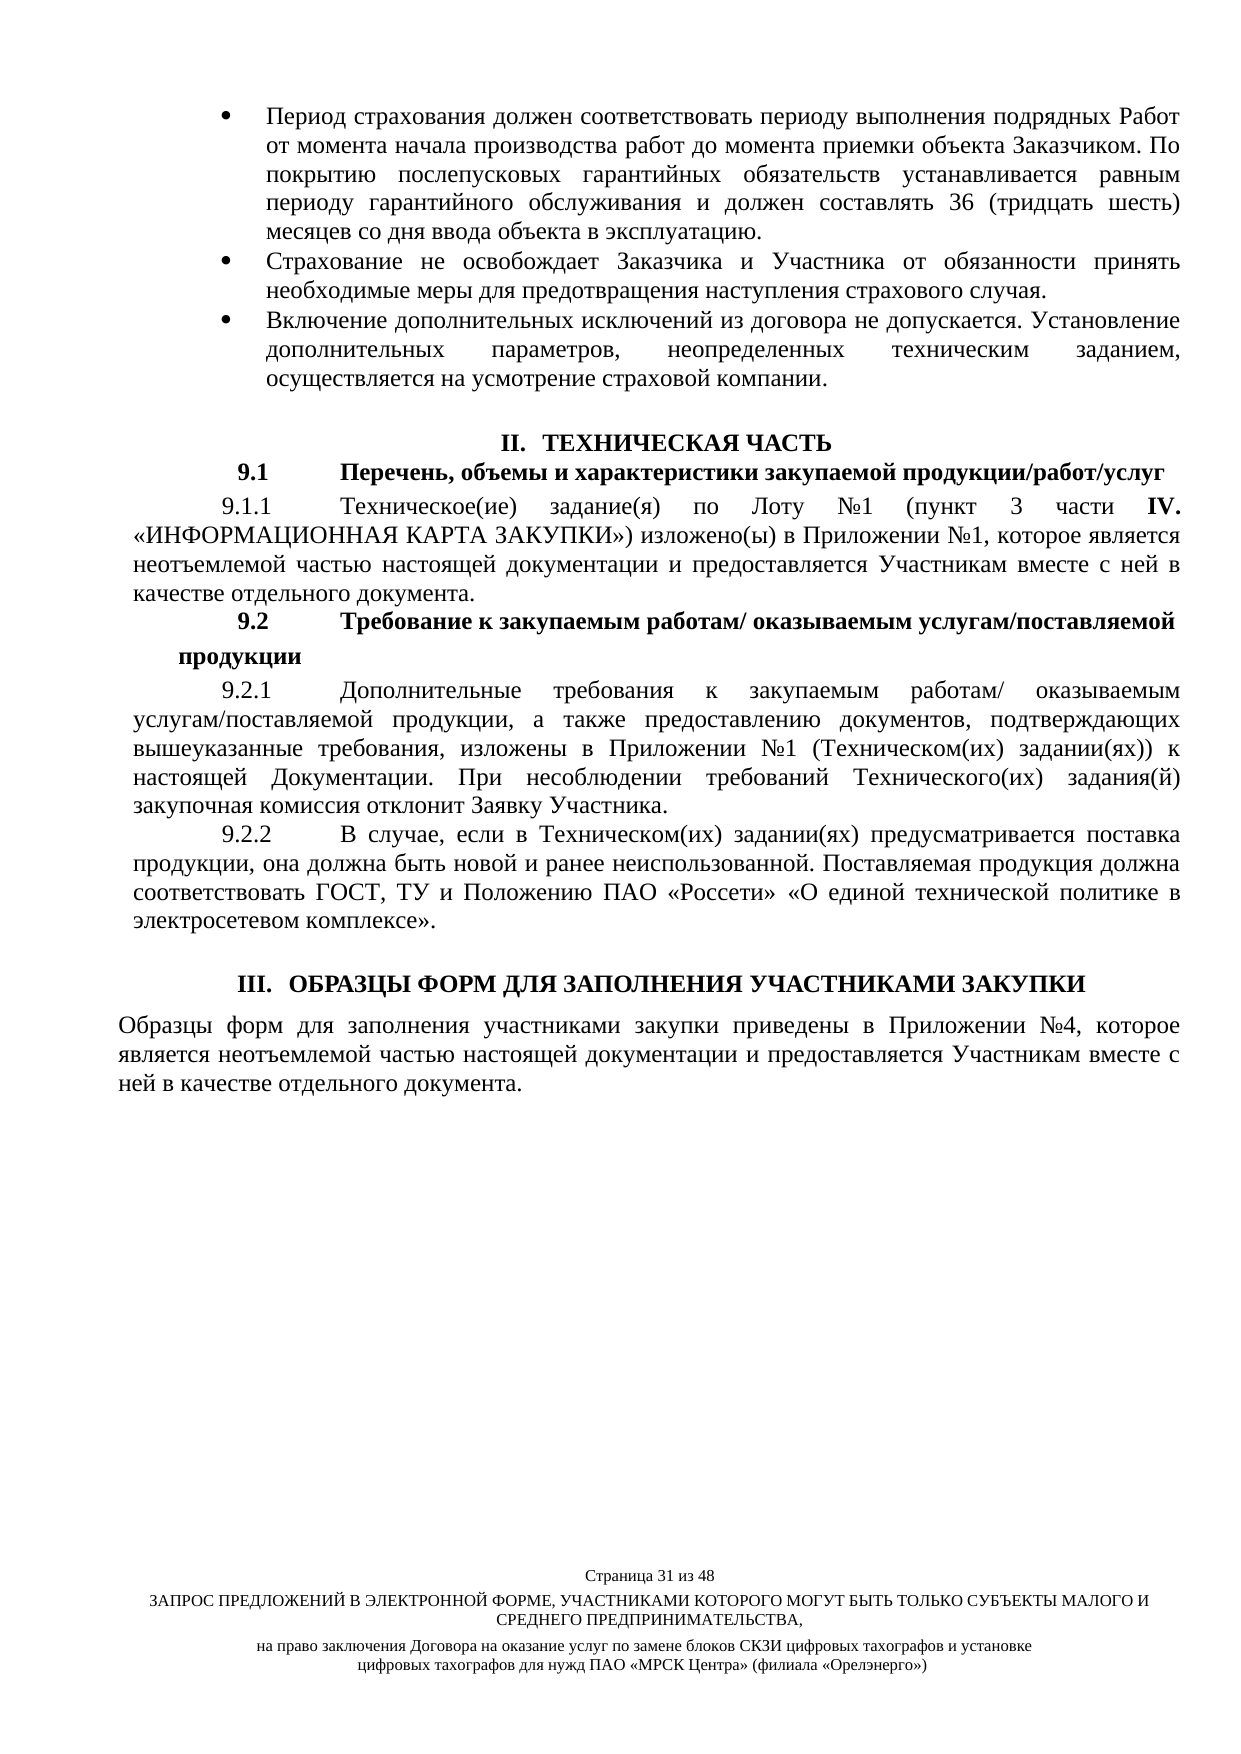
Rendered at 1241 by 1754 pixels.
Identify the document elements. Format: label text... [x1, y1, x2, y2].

list Включение дополнительных исключений из договора не допускается. Установление дополнительных параметров, неопределенных техническим заданием, осуществляется на усмотрение страховой компании. [222, 305, 1181, 392]
subtitle Техническое(ие) задание(я) по Лоту №1 (пункт 3 части IV. «ИНФОРМАЦИОННАЯ КАРТА ЗАКУПКИ») изложено(ы) в Приложении №1, которое является неотъемлемой частью настоящей документации и предоставляется Участникам вместе с ней в качестве отдельного документа. [133, 491, 1181, 606]
subtitle В случае, если в Техническом(их) задании(ях) предусматривается поставка продукции, она должна быть новой и ранее неиспользованной. Поставляемая продукция должна соответствовать ГОСТ, ТУ и Положению ПАО «Россети» «О единой технической политике в электросетевом комплексе». [133, 819, 1181, 934]
subtitle Перечень, объемы и характеристики закупаемой продукции/работ/услуг [178, 457, 1181, 486]
list Период страхования должен соответствовать периоду выполнения подрядных Работ от момента начала производства работ до момента приемки объекта Заказчиком. По покрытию послепусковых гарантийных обязательств устанавливается равным периоду гарантийного обслуживания и должен составлять 36 (тридцать шесть) месяцев со дня ввода объекта в эксплуатацию. [222, 101, 1181, 245]
subtitle Образцы форм для заполнения участниками закупки приведены в Приложении №4, которое является неотъемлемой частью настоящей документации и предоставляется Участникам вместе с ней в качестве отдельного документа. [118, 1010, 1181, 1097]
subtitle Дополнительные требования к закупаемым работам/ оказываемым услугам/поставляемой продукции, а также предоставлению документов, подтверждающих вышеуказанные требования, изложены в Приложении №1 (Техническом(их) задании(ях)) к настоящей Документации. При несоблюдении требований Технического(их) задания(й) закупочная комиссия отклонит Заявку Участника. [133, 675, 1181, 819]
subtitle Требование к закупаемым работам/ оказываемым услугам/поставляемой продукции [178, 606, 1181, 669]
list Страхование не освобождает Заказчика и Участника от обязанности принять необходимые меры для предотвращения наступления страхового случая. [222, 246, 1181, 304]
subtitle ОБРАЗЦЫ ФОРМ ДЛЯ ЗАПОЛНЕНИЯ УЧАСТНИКАМИ ЗАКУПКИ [118, 969, 1181, 998]
subtitle ТЕХНИЧЕСКАЯ ЧАСТЬ [118, 428, 1181, 457]
